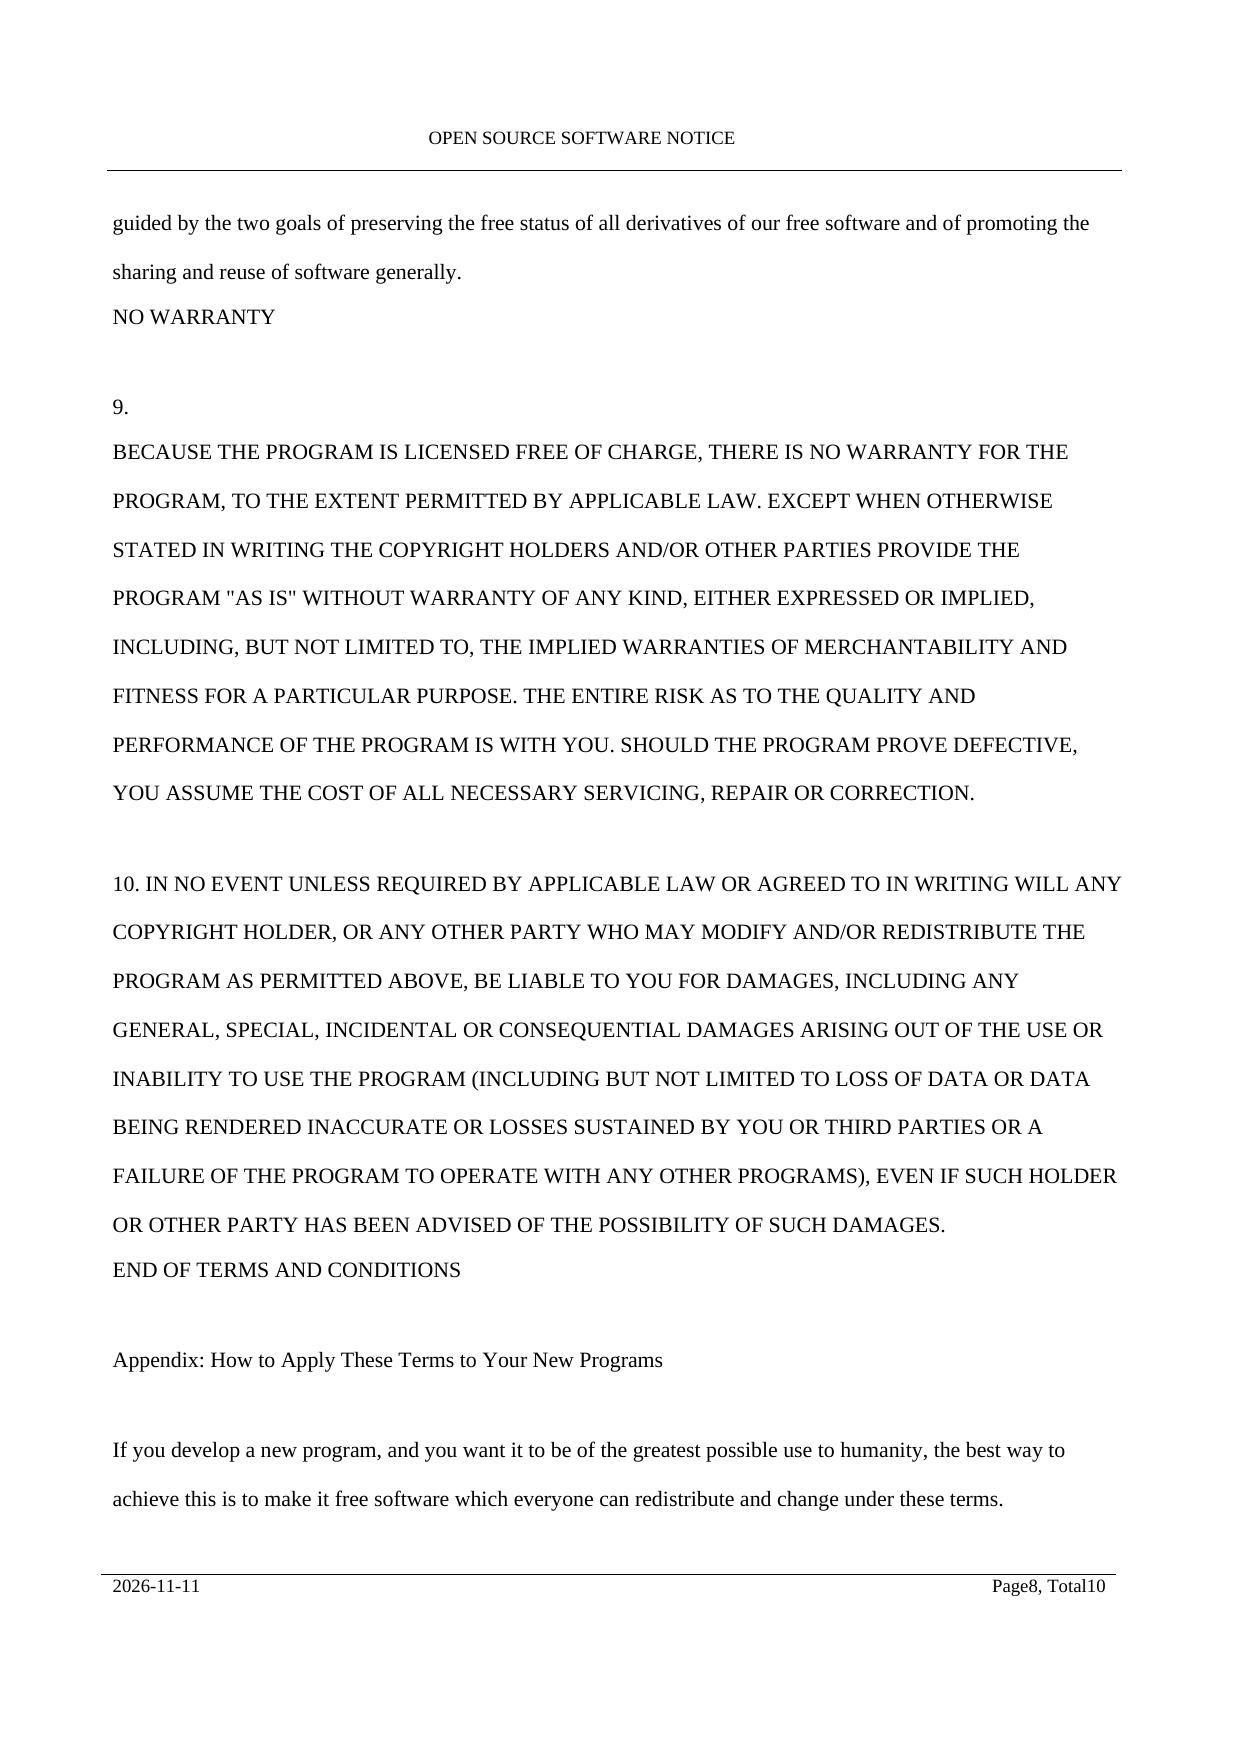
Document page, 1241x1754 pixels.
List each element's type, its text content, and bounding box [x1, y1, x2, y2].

text 10. IN NO EVENT UNLESS REQUIRED BY APPLICABLE LAW OR AGREED TO IN WRITING WILL ANY COPYRIGHT HOLDER, OR ANY OTHER PARTY WHO MAY MODIFY AND/OR REDISTRIBUTE THE PROGRAM AS PERMITTED ABOVE, BE LIABLE TO YOU FOR DAMAGES, INCLUDING ANY GENERAL, SPECIAL, INCIDENTAL OR CONSEQUENTIAL DAMAGES ARISING OUT OF THE USE OR INABILITY TO USE THE PROGRAM (INCLUDING BUT NOT LIMITED TO LOSS OF DATA OR DATA BEING RENDERED INACCURATE OR LOSSES SUSTAINED BY YOU OR THIRD PARTIES OR A FAILURE OF THE PROGRAM TO OPERATE WITH ANY OTHER PROGRAMS), EVEN IF SUCH HOLDER OR OTHER PARTY HAS BEEN ADVISED OF THE POSSIBILITY OF SUCH DAMAGES. [112, 867, 1128, 1241]
text 9. [112, 390, 1128, 423]
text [112, 206, 1128, 288]
text NO WARRANTY [112, 300, 1128, 333]
text BECAUSE THE PROGRAM IS LICENSED FREE OF CHARGE, THERE IS NO WARRANTY FOR THE PROGRAM, TO THE EXTENT PERMITTED BY APPLICABLE LAW. EXCEPT WHEN OTHERWISE STATED IN WRITING THE COPYRIGHT HOLDERS AND/OR OTHER PARTIES PROVIDE THE PROGRAM "AS IS" WITHOUT WARRANTY OF ANY KIND, EITHER EXPRESSED OR IMPLIED, INCLUDING, BUT NOT LIMITED TO, THE IMPLIED WARRANTIES OF MERCHANTABILITY AND FITNESS FOR A PARTICULAR PURPOSE. THE ENTIRE RISK AS TO THE QUALITY AND PERFORMANCE OF THE PROGRAM IS WITH YOU. SHOULD THE PROGRAM PROVE DEFECTIVE, YOU ASSUME THE COST OF ALL NECESSARY SERVICING, REPAIR OR CORRECTION. [112, 436, 1128, 809]
text If you develop a new program, and you want it to be of the greatest possible use to humanity, the best way to achieve this is to make it free software which everyone can redistribute and change under these terms. [112, 1434, 1128, 1515]
text Appendix: How to Apply These Terms to Your New Programs [112, 1343, 1128, 1376]
text END OF TERMS AND CONDITIONS [112, 1253, 1128, 1286]
